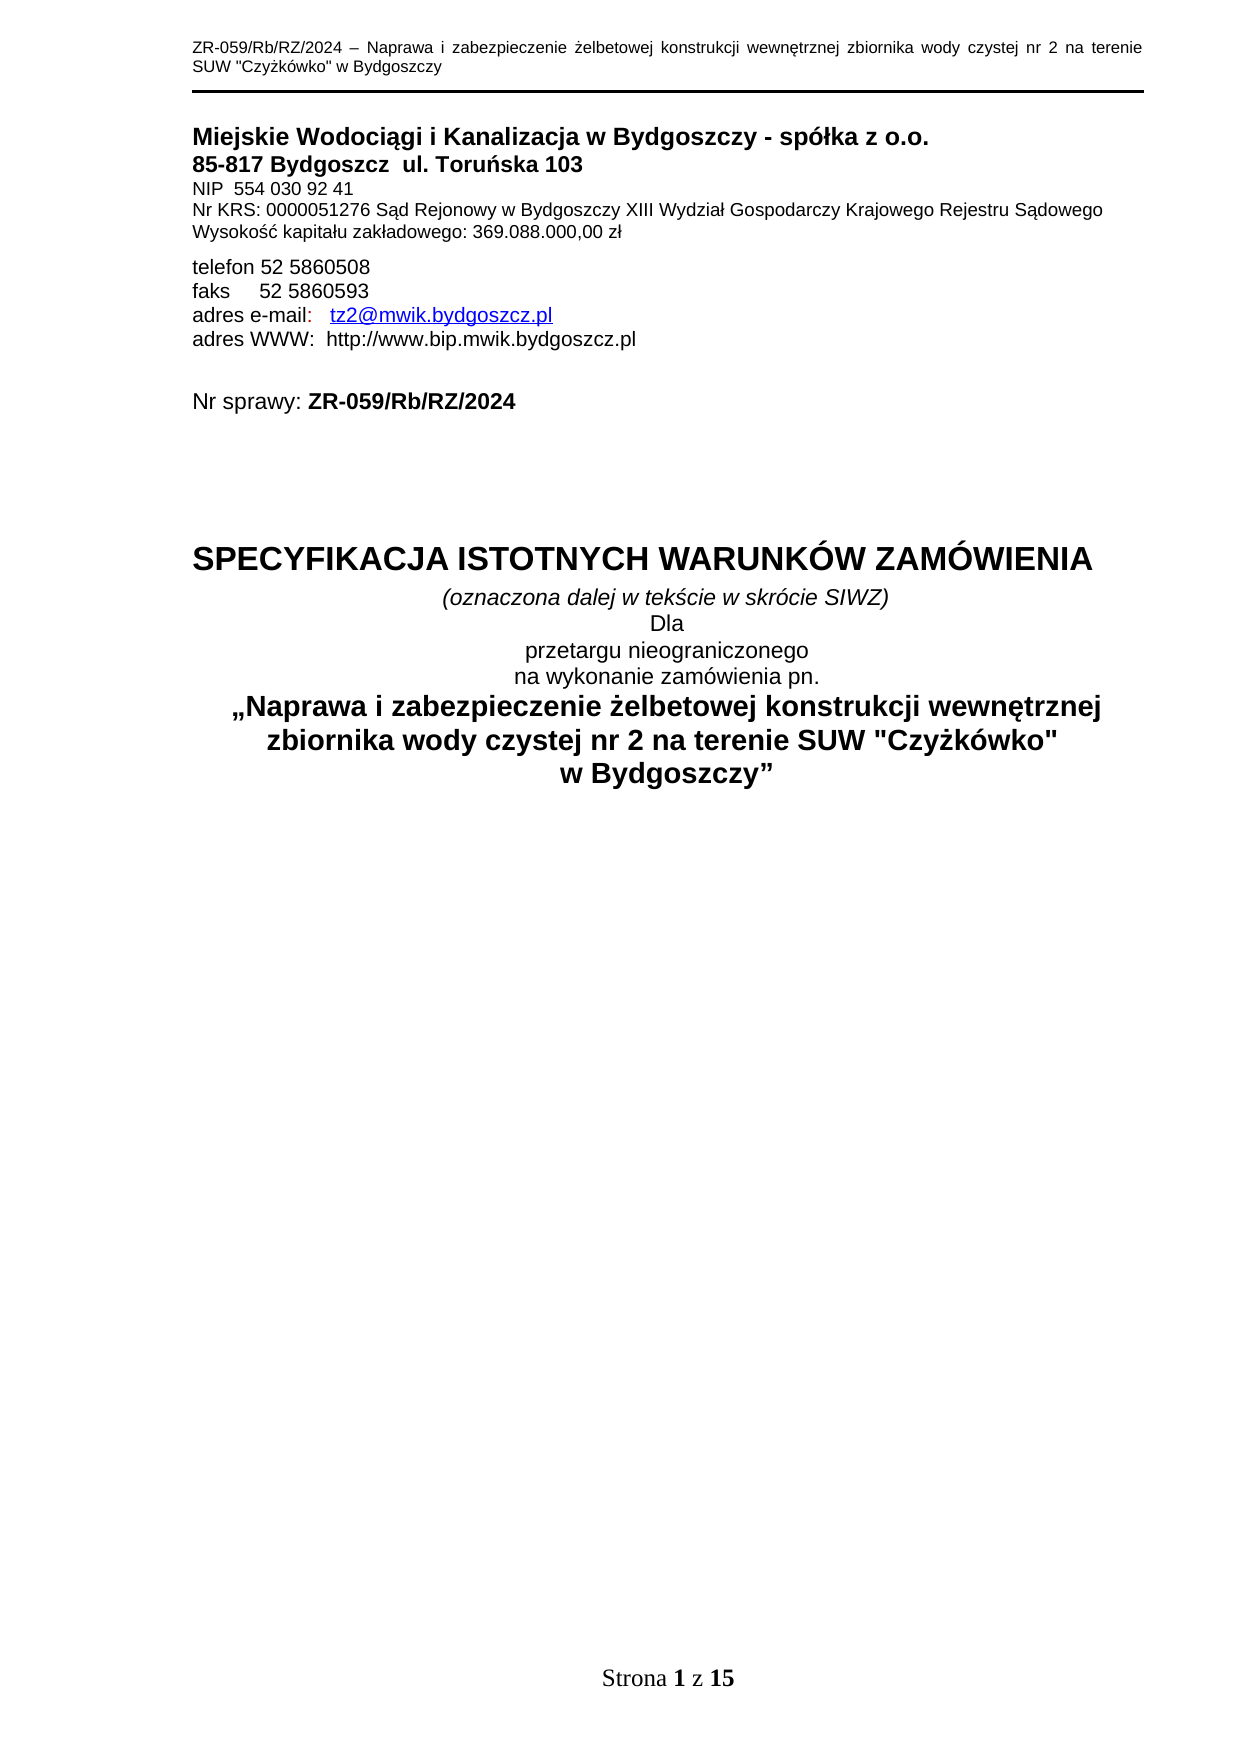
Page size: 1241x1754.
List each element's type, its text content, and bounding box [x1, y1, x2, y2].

title przetargu nieograniczonego [192, 637, 1141, 663]
text adres e-mail: tz2@mwik.bydgoszcz.pl [192, 302, 1144, 326]
text 85-817 Bydgoszcz ul. Toruńska 103 [192, 151, 1144, 177]
title (oznaczona dalej w tekście w skrócie SIWZ) [192, 584, 1141, 610]
text Nr sprawy: ZR-059/Rb/RZ/2024 [192, 388, 1144, 414]
text faks 52 5860593 [192, 278, 1144, 302]
text NIP 554 030 92 41 [192, 177, 1144, 199]
subtitle SPECYFIKACJA ISTOTNYCH WARUNKÓW ZAMÓWIENIA [192, 539, 1144, 578]
text adres WWW: http://www.bip.mwik.bydgoszcz.pl [192, 326, 1144, 350]
text Wysokość kapitału zakładowego: 369.088.000,00 zł [192, 221, 1144, 242]
text Miejskie Wodociągi i Kanalizacja w Bydgoszczy - spółka z o.o. [192, 122, 1144, 151]
title Dla [192, 610, 1141, 637]
text telefon 52 5860508 [192, 254, 1144, 278]
text Nr KRS: 0000051276 Sąd Rejonowy w Bydgoszczy XIII Wydział Gospodarczy Krajowego Rejestru Sądowego [192, 199, 1144, 221]
title „Naprawa i zabezpieczenie żelbetowej konstrukcji wewnętrznej zbiornika wody czystej nr 2 na terenie SUW "Czyżkówko" w Bydgoszczy” [192, 689, 1141, 790]
title na wykonanie zamówienia pn. [192, 663, 1141, 689]
